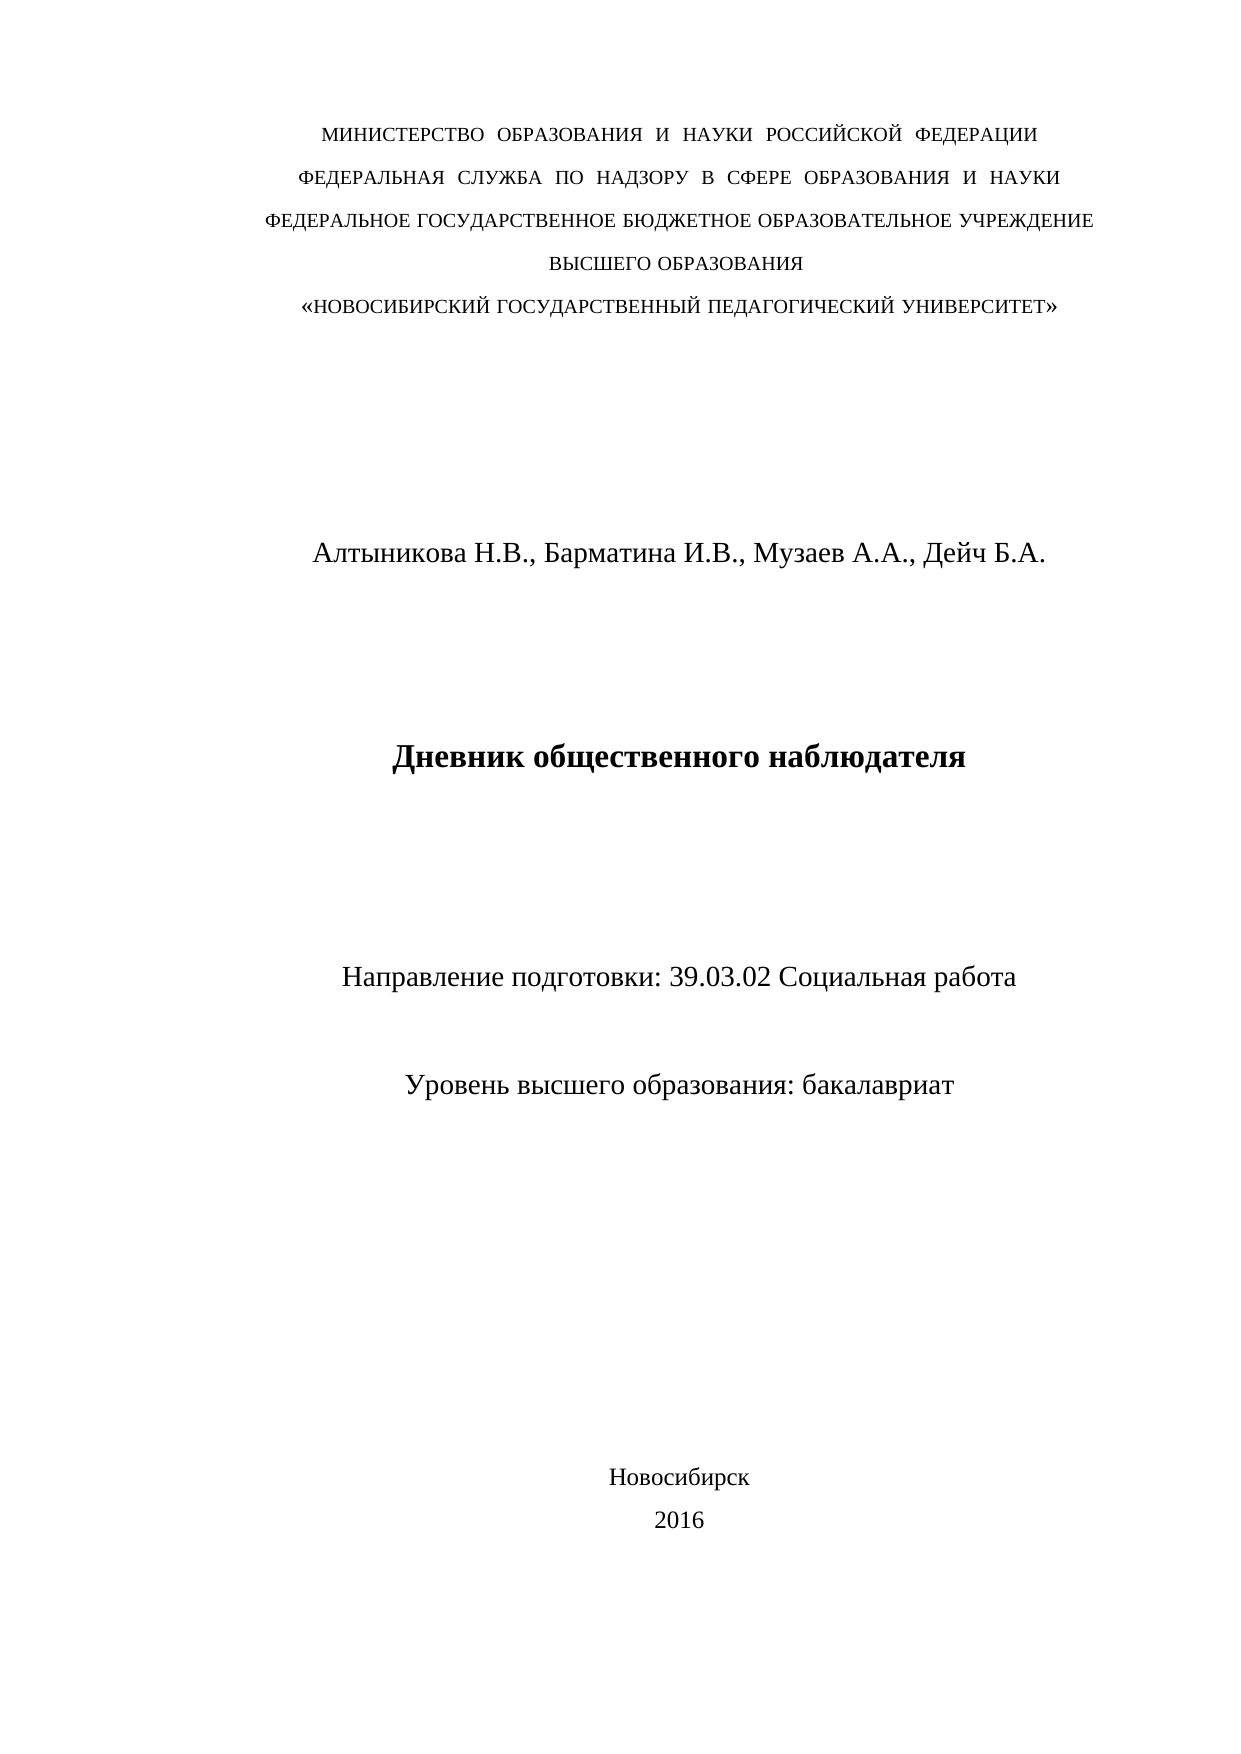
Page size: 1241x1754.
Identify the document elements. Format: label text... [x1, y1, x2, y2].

text Направление подготовки: 39.03.02 Социальная работа [177, 959, 1181, 993]
text министерство образования и науки российской федерации [177, 118, 1181, 147]
text 2016 [177, 1505, 1181, 1534]
text Дневник общественного наблюдателя [177, 736, 1181, 774]
text Новосибирск [177, 1462, 1181, 1491]
text Уровень высшего образования: бакалавриат [177, 1067, 1181, 1100]
text федеральное государственное бюджетное образовательное учреждение [177, 204, 1181, 233]
text высшего образования «новосибирский государственный педагогический университет» [177, 247, 1181, 319]
text Алтыникова Н.В., Барматина И.В., Музаев А.А., Дейч Б.А. [177, 535, 1181, 568]
text федеральная служба по надзору в сфере образования и науки [177, 161, 1181, 190]
